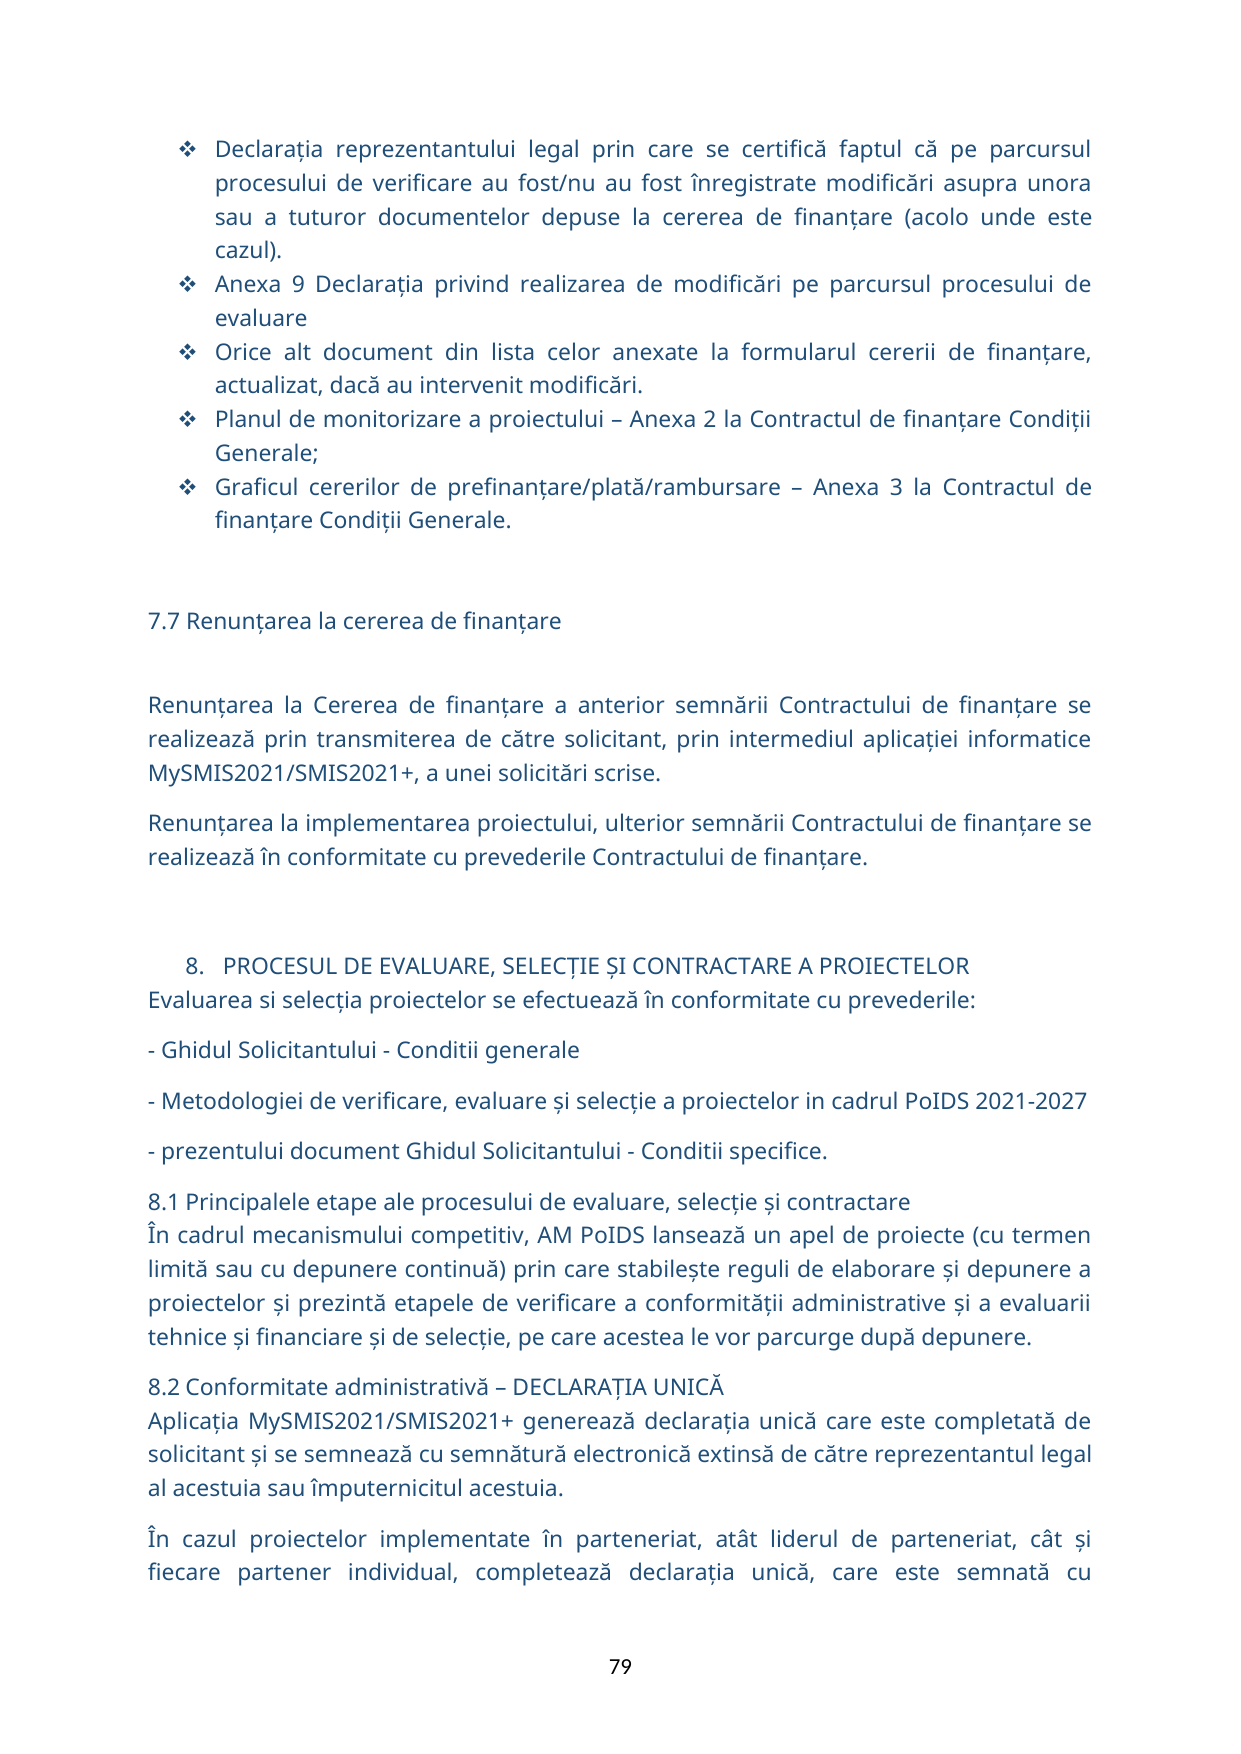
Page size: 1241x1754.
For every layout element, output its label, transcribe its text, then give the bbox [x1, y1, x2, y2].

text În cadrul mecanismului competitiv, AM PoIDS lansează un apel de proiecte (cu termen limită sau cu depunere continuă) prin care stabilește reguli de elaborare și depunere a proiectelor și prezintă etapele de verificare a conformității administrative și a evaluarii tehnice și financiare și de selecție, pe care acestea le vor parcurge după depunere. [148, 1219, 1093, 1352]
text Renunțarea la Cererea de finanțare a anterior semnării Contractului de finanțare se realizează prin transmiterea de către solicitant, prin intermediul aplicației informatice MySMIS2021/SMIS2021+, a unei solicitări scrise. [148, 689, 1093, 788]
subtitle Principalele etape ale procesului de evaluare, selecție și contractare [148, 1185, 1093, 1217]
subtitle PROCESUL DE EVALUARE, SELECȚIE ȘI CONTRACTARE A PROIECTELOR [185, 950, 1093, 981]
list Planul de monitorizare a proiectului – Anexa 2 la Contractul de finanțare Condiții Generale; [177, 403, 1093, 468]
text - Metodologiei de verificare, evaluare și selecție a proiectelor in cadrul PoIDS 2021-2027 [148, 1084, 1093, 1116]
list Declaraţia reprezentantului legal prin care se certifică faptul că pe parcursul procesului de verificare au fost/nu au fost înregistrate modificări asupra unora sau a tuturor documentelor depuse la cererea de finanţare (acolo unde este cazul). [177, 133, 1093, 265]
text Evaluarea si selecția proiectelor se efectuează în conformitate cu prevederile: [148, 984, 1093, 1015]
subtitle Conformitate administrativă – DECLARAȚIA UNICĂ [148, 1371, 1093, 1402]
text Aplicația MySMIS2021/SMIS2021+ generează declarația unică care este completată de solicitant și se semnează cu semnătură electronică extinsă de către reprezentantul legal al acestuia sau împuternicitul acestuia. [148, 1404, 1093, 1503]
text Renunțarea la implementarea proiectului, ulterior semnării Contractului de finanțare se realizează în conformitate cu prevederile Contractului de finanțare. [148, 807, 1093, 872]
text - Ghidul Solicitantului - Conditii generale [148, 1034, 1093, 1065]
list Orice alt document din lista celor anexate la formularul cererii de finanțare, actualizat, dacă au intervenit modificări. [177, 335, 1093, 400]
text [148, 1522, 1093, 1587]
subtitle 7.7 Renunțarea la cererea de finanțare [148, 605, 1093, 636]
text - prezentului document Ghidul Solicitantului - Conditii specifice. [148, 1135, 1093, 1166]
list Graficul cererilor de prefinanțare/plată/rambursare – Anexa 3 la Contractul de finanțare Condiții Generale. [177, 470, 1093, 535]
list Anexa 9 Declaraţia privind realizarea de modificări pe parcursul procesului de evaluare [177, 268, 1093, 333]
